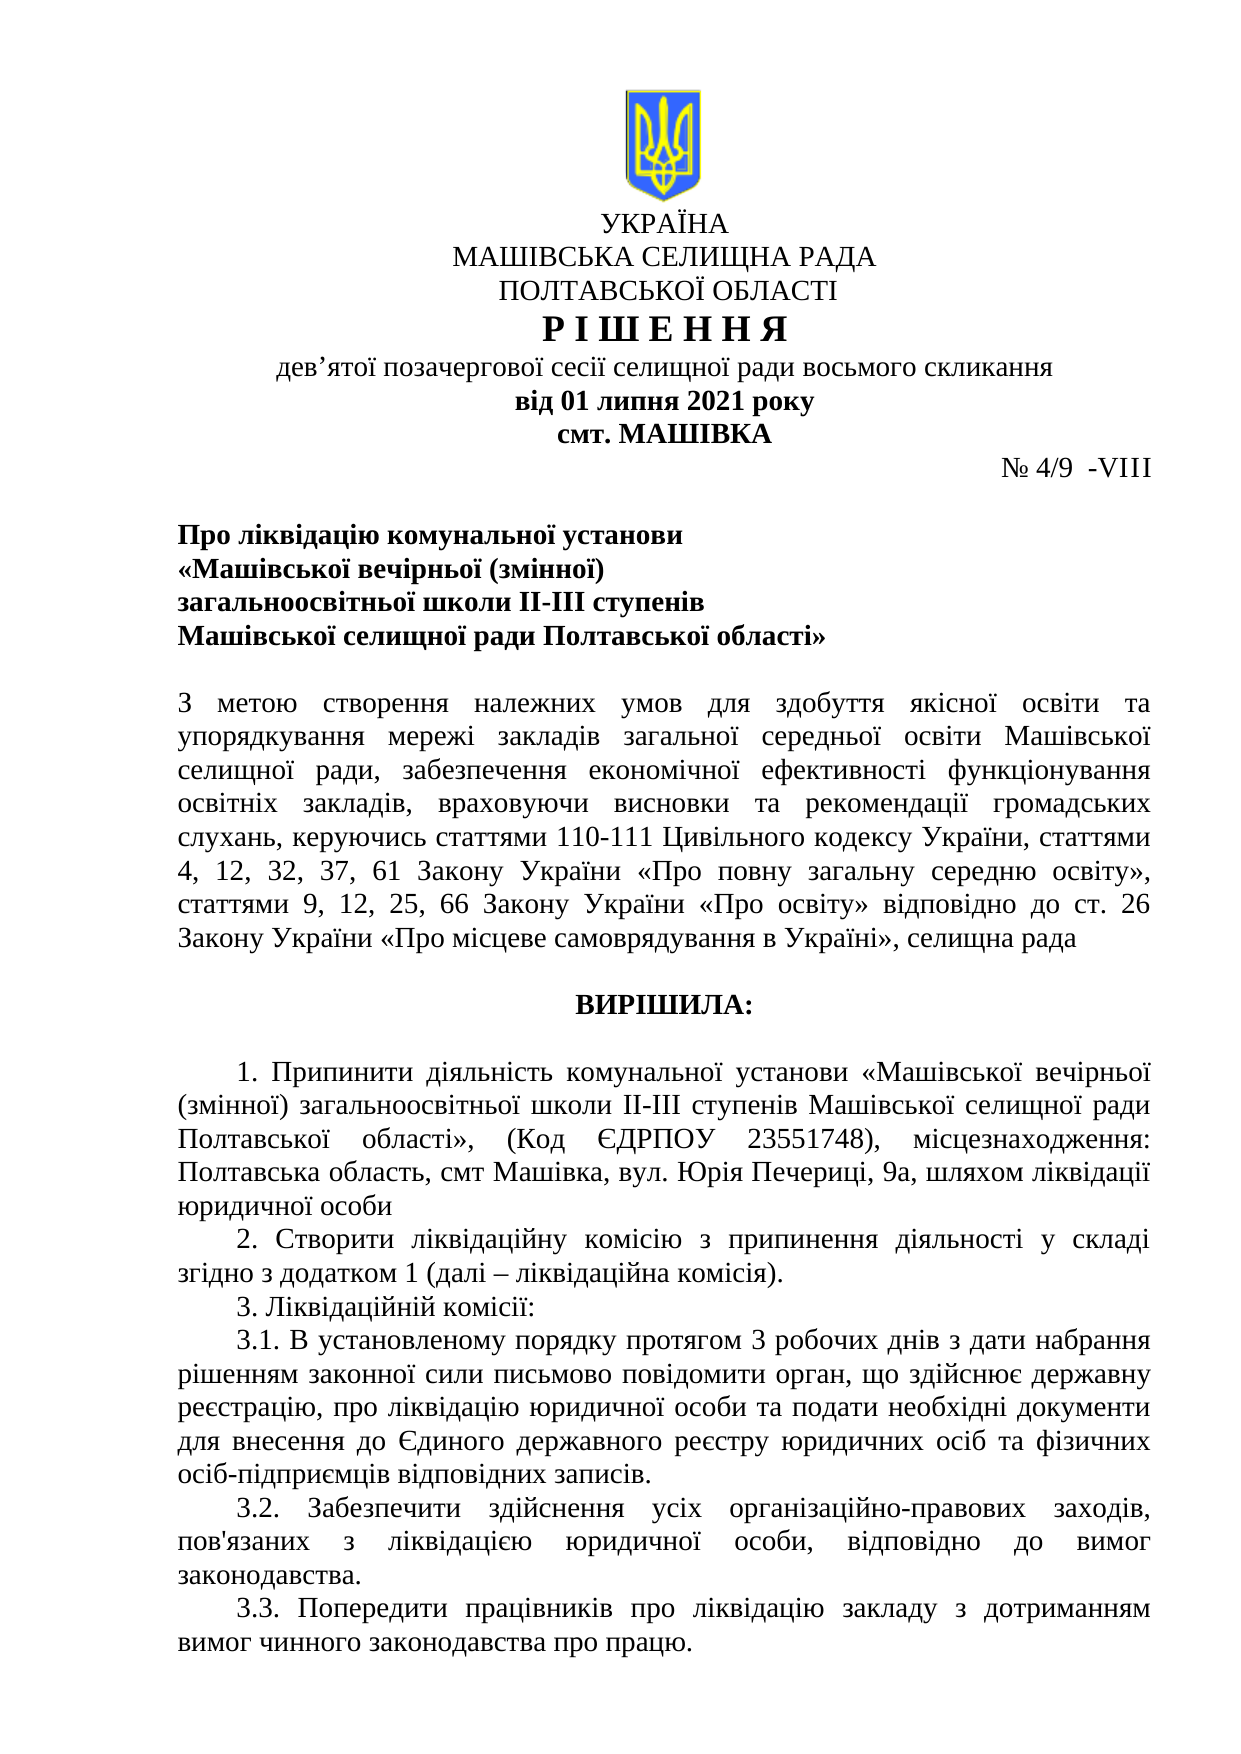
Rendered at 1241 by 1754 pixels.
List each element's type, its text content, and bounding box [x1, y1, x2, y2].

text 1. Припинити діяльність комунальної установи «Машівської вечірньої (змінної) загальноосвітньої школи ІІ-ІІІ ступенів Машівської селищної ради Полтавської області», (Код ЄДРПОУ 23551748), місцезнаходження: Полтавська область, смт Машівка, вул. Юрія Печериці, 9а, шляхом ліквідації юридичної особи [177, 1054, 1152, 1222]
text Про ліквідацію комунальної установи [177, 517, 1152, 551]
text «Машівської вечірньої (змінної) [177, 551, 1152, 584]
text 3. Ліквідаційній комісії: [177, 1289, 1152, 1322]
text З метою створення належних умов для здобуття якісної освіти та упорядкування мережі закладів загальної середньої освіти Машівської селищної ради, забезпечення економічної ефективності функціонування освітніх закладів, враховуючи висновки та рекомендації громадських слухань, керуючись статтями 110-111 Цивільного кодексу України, статтями 4, 12, 32, 37, 61 Закону України «Про повну загальну середню освіту», статтями 9, 12, 25, 66 Закону України «Про освіту» відповідно до ст. 26 Закону України «Про місцеве самоврядування в Україні», селищна рада [177, 685, 1152, 953]
text від 01 липня 2021 року [177, 383, 1152, 417]
text ПОЛТАВСЬКОЇ ОБЛАСТІ [177, 273, 1152, 306]
text 3.3. Попередити працівників про ліквідацію закладу з дотриманням вимог чинного законодавства про працю. [177, 1591, 1152, 1658]
text загальноосвітньої школи ІІ-ІІІ ступенів [177, 584, 1152, 618]
text № 4/9 -VІІІ [177, 450, 1152, 484]
text 2. Створити ліквідаційну комісію з припинення діяльності у складі згідно з додатком 1 (далі – ліквідаційна комісія). [177, 1222, 1152, 1289]
text Машівської селищної ради Полтавської області» [177, 618, 1152, 651]
text МАШІВСЬКА СЕЛИЩНА РАДА [177, 239, 1152, 273]
text 3.1. В установленому порядку протягом 3 робочих днів з дати набрання рішенням законної сили письмово повідомити орган, що здійснює державну реєстрацію, про ліквідацію юридичної особи та подати необхідні документи для внесення до Єдиного державного реєстру юридичних осіб та фізичних осіб-підприємців відповідних записів. [177, 1322, 1152, 1490]
text 3.2. Забезпечити здійснення усіх організаційно-правових заходів, пов'язаних з ліквідацією юридичної особи, відповідно до вимог законодавства. [177, 1490, 1152, 1591]
subtitle Р І Ш Е Н Н Я [177, 306, 1152, 349]
text дев’ятої позачергової сесії селищної ради восьмого скликання [177, 349, 1152, 383]
text смт. МАШІВКА [177, 417, 1152, 450]
text УКРАЇНА [177, 206, 1152, 239]
text ВИРІШИЛА: [177, 987, 1152, 1020]
